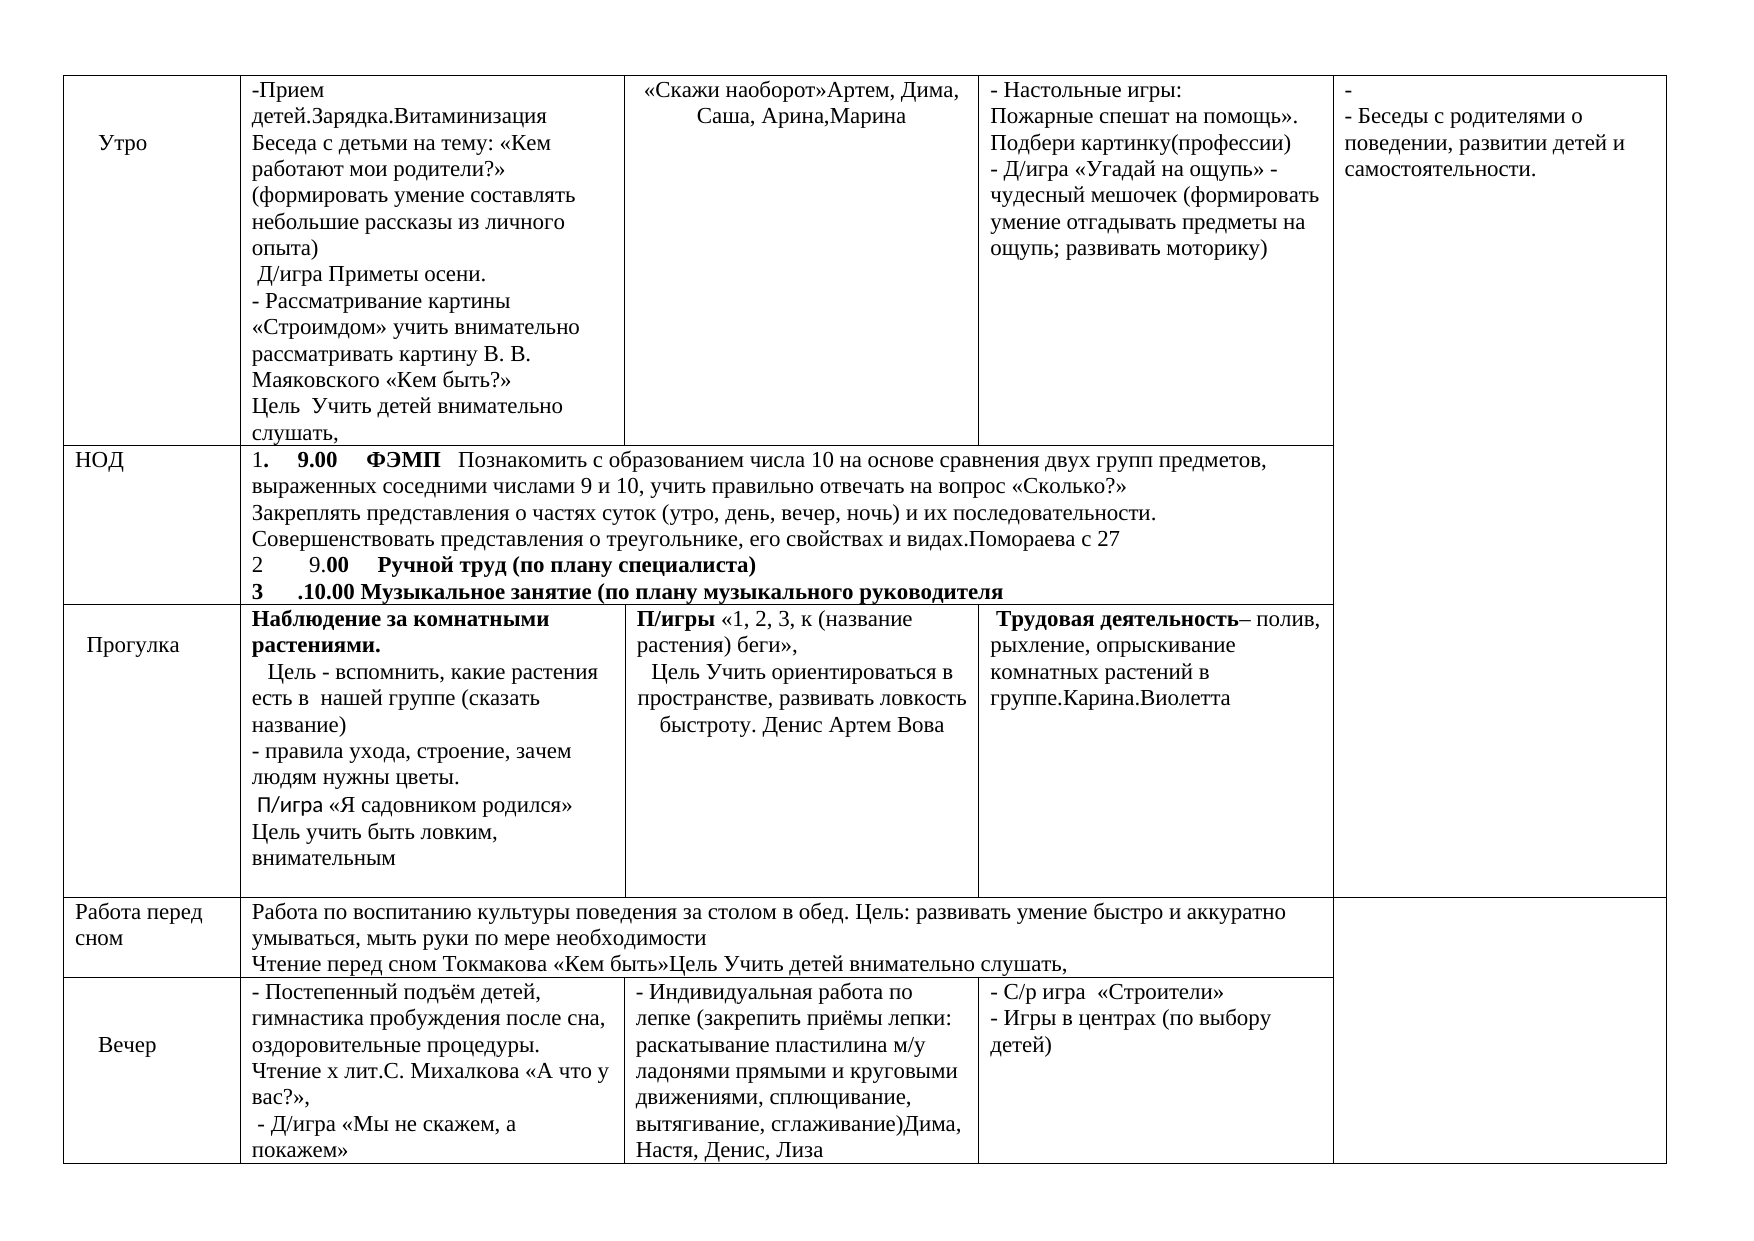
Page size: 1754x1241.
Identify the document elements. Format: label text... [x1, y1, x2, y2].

table_cell [1334, 898, 1666, 1162]
table_cell Наблюдение за комнатными растениями. Цель - вспомнить, какие растения есть в нашей группе (сказать название) - правила ухода, строение, зачем людям нужны цветы. П/игра «Я садовником родился» Цель учить быть ловким, внимательным [241, 605, 625, 897]
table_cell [625, 978, 978, 1162]
table_cell Вечер [64, 978, 240, 1162]
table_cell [979, 978, 1333, 1162]
table_cell НОД [64, 446, 240, 604]
table_cell «Скажи наоборот»Артем, Дима, Саша, Арина,Марина [625, 76, 978, 445]
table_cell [241, 978, 624, 1162]
table_cell 1. 9.00 ФЭМП Познакомить с образованием числа 10 на основе сравнения двух групп предметов, выраженных соседними числами 9 и 10, учить правильно отвечать на вопрос «Сколько?» Закреплять представления о частях суток (утро, день, вечер, ночь) и их последовательности. Совершенствовать представления о треугольнике, его свойствах и видах.Помораева с 27 2 9.00 Ручной труд (по плану специалиста) 3 .10.00 Музыкальное занятие (по плану музыкального руководителя [241, 446, 1333, 604]
table_cell -Прием детей.Зарядка.Витаминизация Беседа с детьми на тему: «Кем работают мои родители?» (формировать умение составлять небольшие рассказы из личного опыта) Д/игра Приметы осени. - Рассматривание картины «Строимдом» учить внимательно рассматривать картину В. В. Маяковского «Кем быть?» Цель Учить детей внимательно слушать, [241, 76, 624, 445]
table_cell Утро [64, 76, 240, 445]
table_cell - Настольные игры: Пожарные спешат на помощь». Подбери картинку(профессии) - Д/игра «Угадай на ощупь» - чудесный мешочек (формировать умение отгадывать предметы на ощупь; развивать моторику) [979, 76, 1333, 445]
table_cell Трудовая деятельность– полив, рыхление, опрыскивание комнатных растений в группе.Карина.Виолетта [979, 605, 1333, 897]
table_cell Работа перед сном [64, 898, 240, 977]
table_cell Прогулка [64, 605, 240, 897]
table_cell - - Беседы с родителями о поведении, развитии детей и самостоятельности. [1334, 76, 1666, 897]
table_cell П/игры «1, 2, 3, к (название растения) беги», Цель Учить ориентироваться в пространстве, развивать ловкость быстроту. Денис Артем Вова [626, 605, 978, 897]
table_cell Работа по воспитанию культуры поведения за столом в обед. Цель: развивать умение быстро и аккуратно умываться, мыть руки по мере необходимости Чтение перед сном Токмакова «Кем быть»Цель Учить детей внимательно слушать, [241, 898, 1333, 977]
